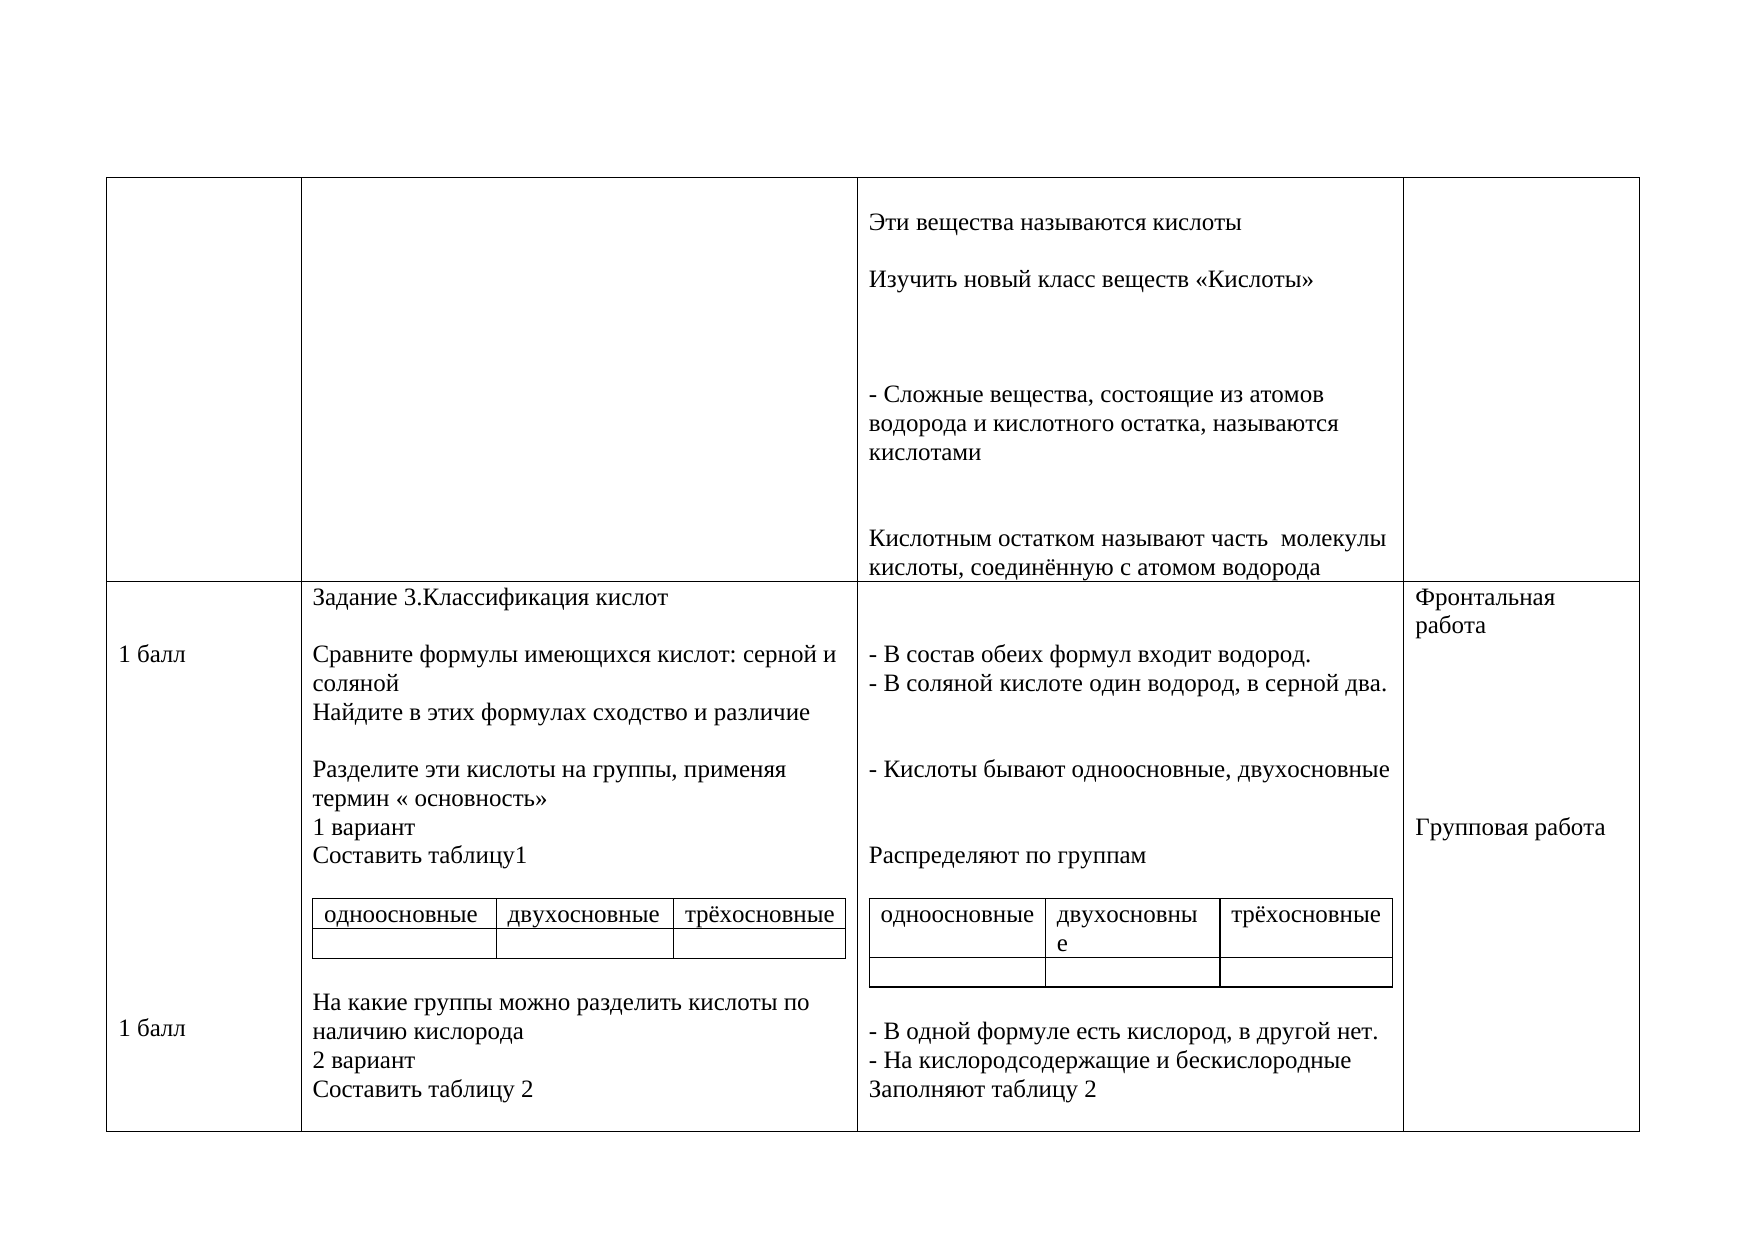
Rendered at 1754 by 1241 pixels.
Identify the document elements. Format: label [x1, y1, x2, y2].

table_cell [858, 178, 1403, 581]
table_cell [302, 178, 857, 581]
table_cell [302, 582, 857, 1131]
table_cell [858, 582, 1403, 1131]
table_cell [1404, 582, 1639, 1131]
table_cell [107, 178, 301, 581]
table_cell [1404, 178, 1639, 581]
table_cell [107, 582, 301, 1131]
